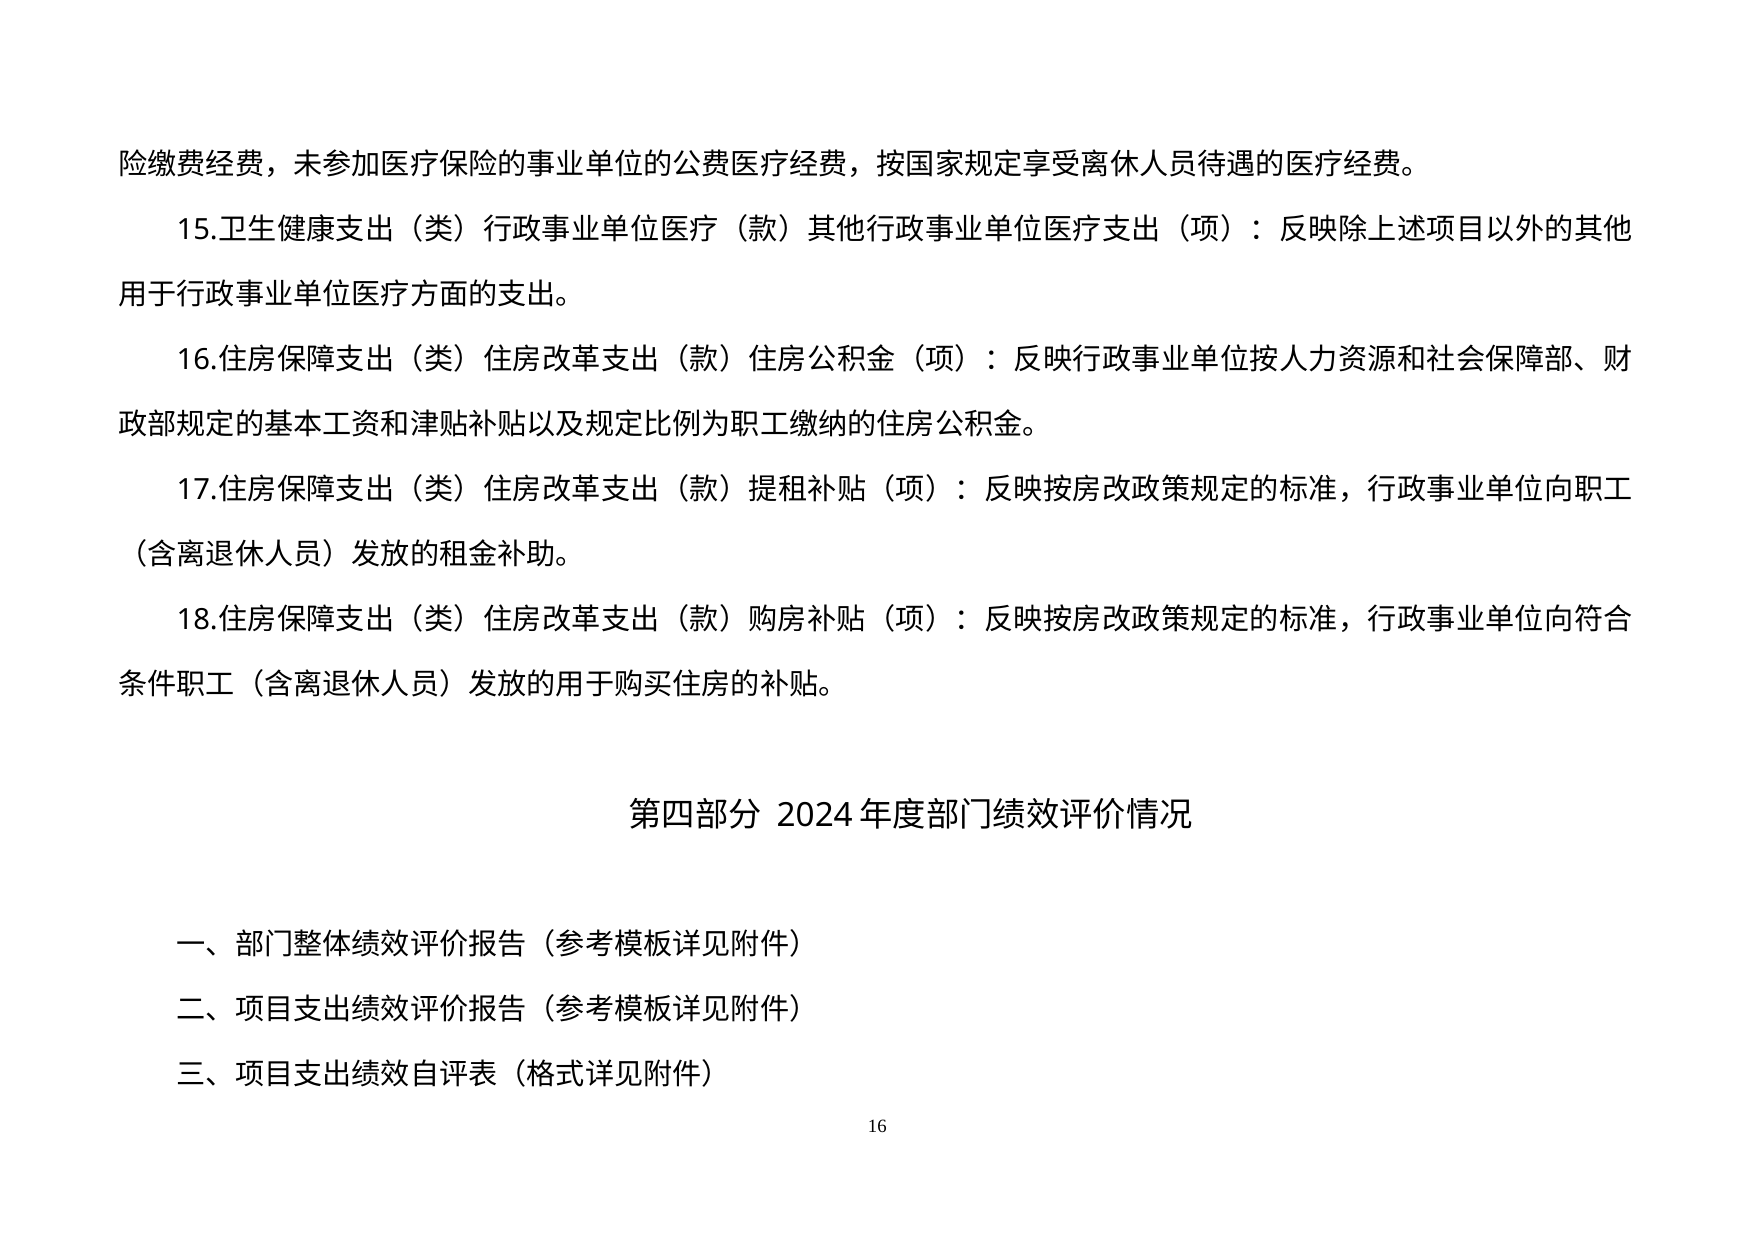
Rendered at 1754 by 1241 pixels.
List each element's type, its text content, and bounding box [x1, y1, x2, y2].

text 18.住房保障支出（类）住房改革支出（款）购房补贴（项）：反映按房改政策规定的标准，行政事业单位向符合条件职工（含离退休人员）发放的用于购买住房的补贴。 [118, 584, 1636, 714]
list 项目支出绩效评价报告（参考模板详见附件） [118, 974, 1636, 1039]
text 16.住房保障支出（类）住房改革支出（款）住房公积金（项）：反映行政事业单位按人力资源和社会保障部、财政部规定的基本工资和津贴补贴以及规定比例为职工缴纳的住房公积金。 [118, 324, 1636, 454]
list 部门整体绩效评价报告（参考模板详见附件） [118, 909, 1636, 974]
list 项目支出绩效自评表（格式详见附件） [118, 1039, 1636, 1104]
text 第四部分 2024年度部门绩效评价情况 [118, 779, 1636, 844]
text 17.住房保障支出（类）住房改革支出（款）提租补贴（项）：反映按房改政策规定的标准，行政事业单位向职工（含离退休人员）发放的租金补助。 [118, 454, 1636, 584]
text 15.卫生健康支出（类）行政事业单位医疗（款）其他行政事业单位医疗支出（项）：反映除上述项目以外的其他用于行政事业单位医疗方面的支出。 [118, 194, 1636, 324]
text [118, 129, 1636, 194]
